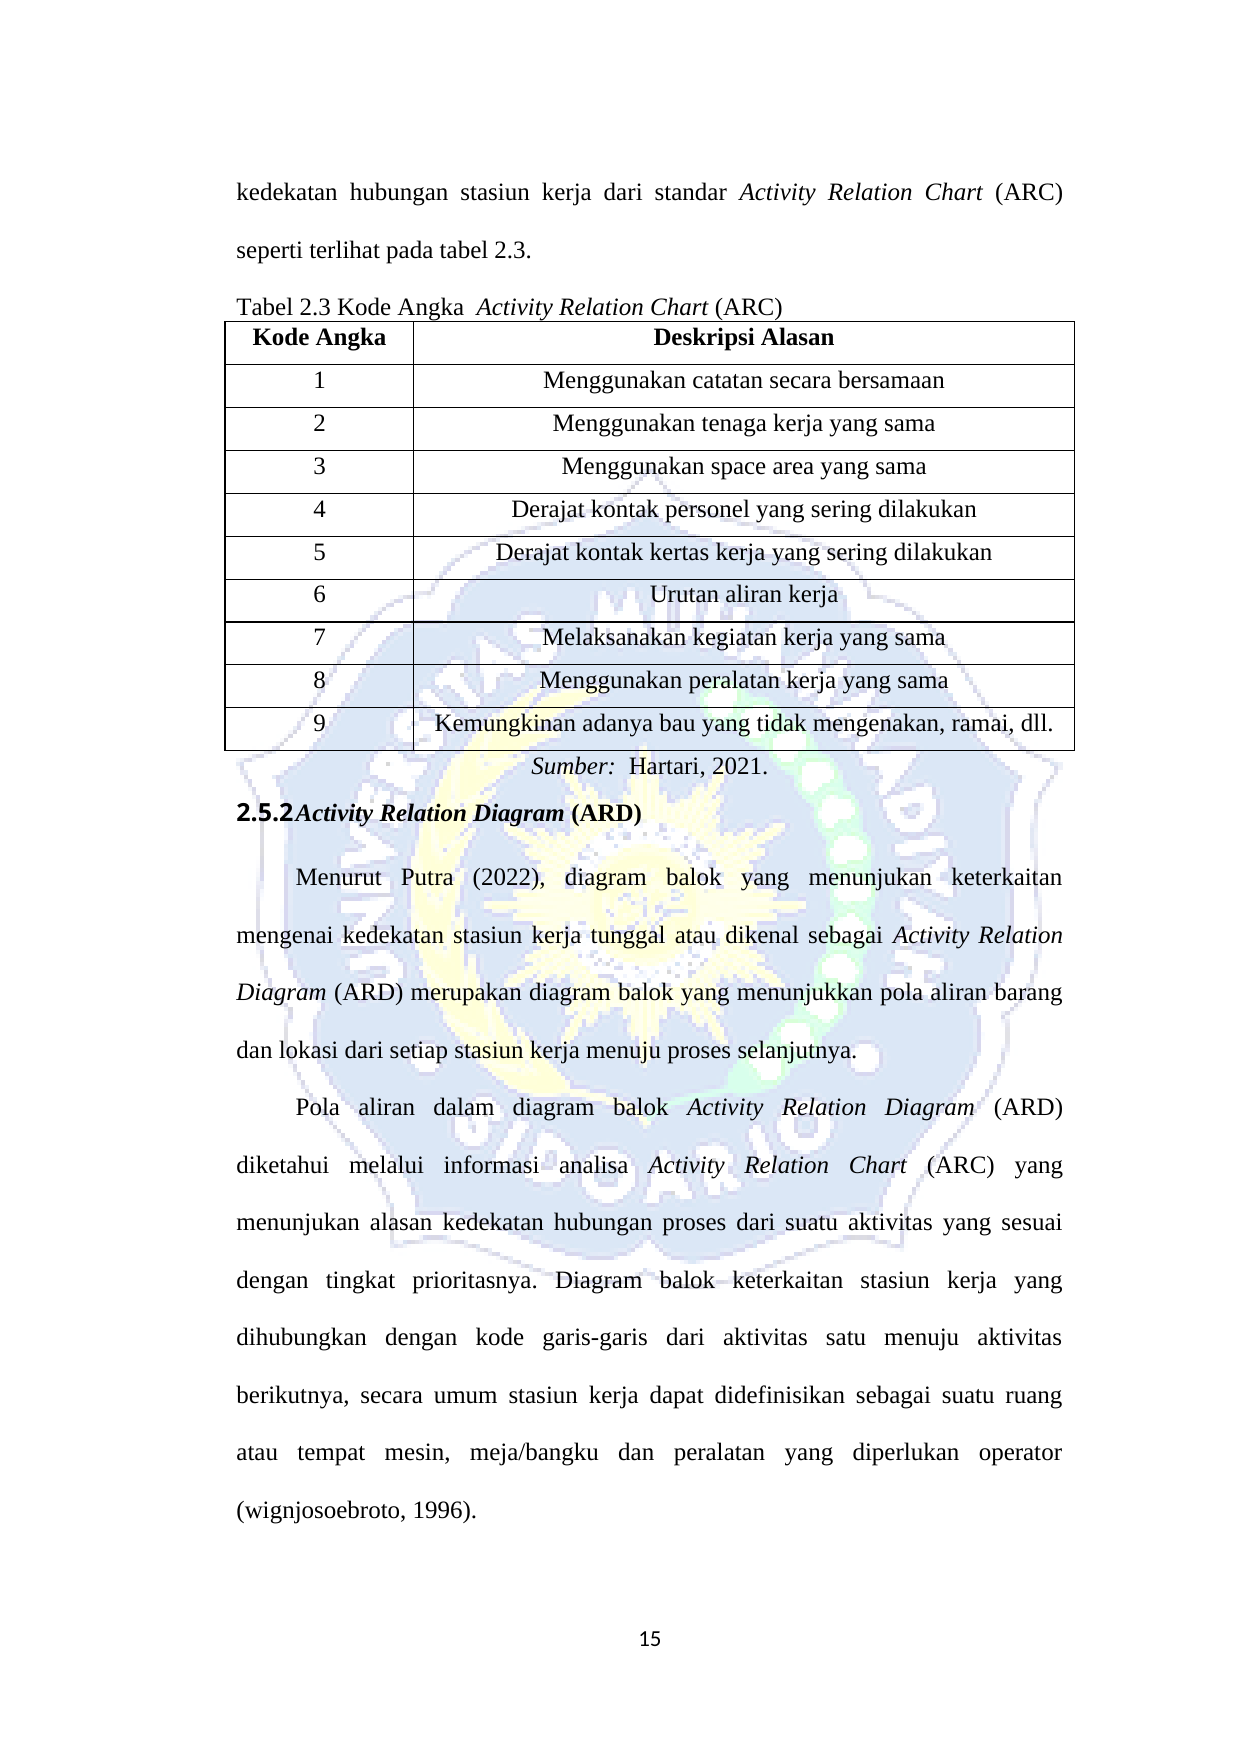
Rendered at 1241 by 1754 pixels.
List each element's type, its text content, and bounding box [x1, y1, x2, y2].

table_cell Menggunakan space area yang sama [414, 451, 1074, 493]
table_header Kode Angka [226, 322, 413, 364]
table_cell 1 [226, 365, 413, 407]
table_cell Derajat kontak kertas kerja yang sering dilakukan [414, 537, 1074, 578]
table_cell 5 [226, 537, 413, 578]
table_header Deskripsi Alasan [414, 322, 1074, 364]
table_cell Derajat kontak personel yang sering dilakukan [414, 494, 1074, 536]
table_cell Menggunakan peralatan kerja yang sama [414, 665, 1074, 707]
table_cell 7 [226, 623, 413, 664]
table_cell 9 [226, 708, 413, 750]
table_cell 2 [226, 408, 413, 450]
table_cell 8 [226, 665, 413, 707]
text Sumber: Hartari, 2021. [236, 751, 1063, 780]
table_cell Melaksanakan kegiatan kerja yang sama [414, 623, 1074, 664]
table_cell Menggunakan catatan secara bersamaan [414, 365, 1074, 407]
table_cell 6 [226, 580, 413, 621]
list Activity Relation Diagram (ARD) [236, 794, 1063, 828]
list Pola aliran dalam diagram balok Activity Relation Diagram (ARD) diketahui melalui informasi analisa Activity Relation Chart (ARC) yang menunjukan alasan kedekatan hubungan proses dari suatu aktivitas yang sesuai dengan tingkat prioritasnya. Diagram balok keterkaitan stasiun kerja yang dihubungkan dengan kode garis-garis dari aktivitas satu menuju aktivitas berikutnya, secara umum stasiun kerja dapat didefinisikan sebagai suatu ruang atau tempat mesin, meja/bangku dan peralatan yang diperlukan operator (wignjosoebroto, 1996). [236, 1092, 1063, 1524]
table_cell Menggunakan tenaga kerja yang sama [414, 408, 1074, 450]
table_cell Urutan aliran kerja [414, 580, 1074, 621]
table_cell Kemungkinan adanya bau yang tidak mengenakan, ramai, dll. [414, 708, 1074, 750]
list Menurut Putra (2022), diagram balok yang menunjukan keterkaitan mengenai kedekatan stasiun kerja tunggal atau dikenal sebagai Activity Relation Diagram (ARD) merupakan diagram balok yang menunjukkan pola aliran barang dan lokasi dari setiap stasiun kerja menuju proses selanjutnya. [236, 862, 1063, 1064]
table_cell 3 [226, 451, 413, 493]
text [236, 177, 1063, 263]
text Tabel 2.3 Kode Angka Activity Relation Chart (ARC) [236, 292, 1063, 321]
table_cell 4 [226, 494, 413, 536]
